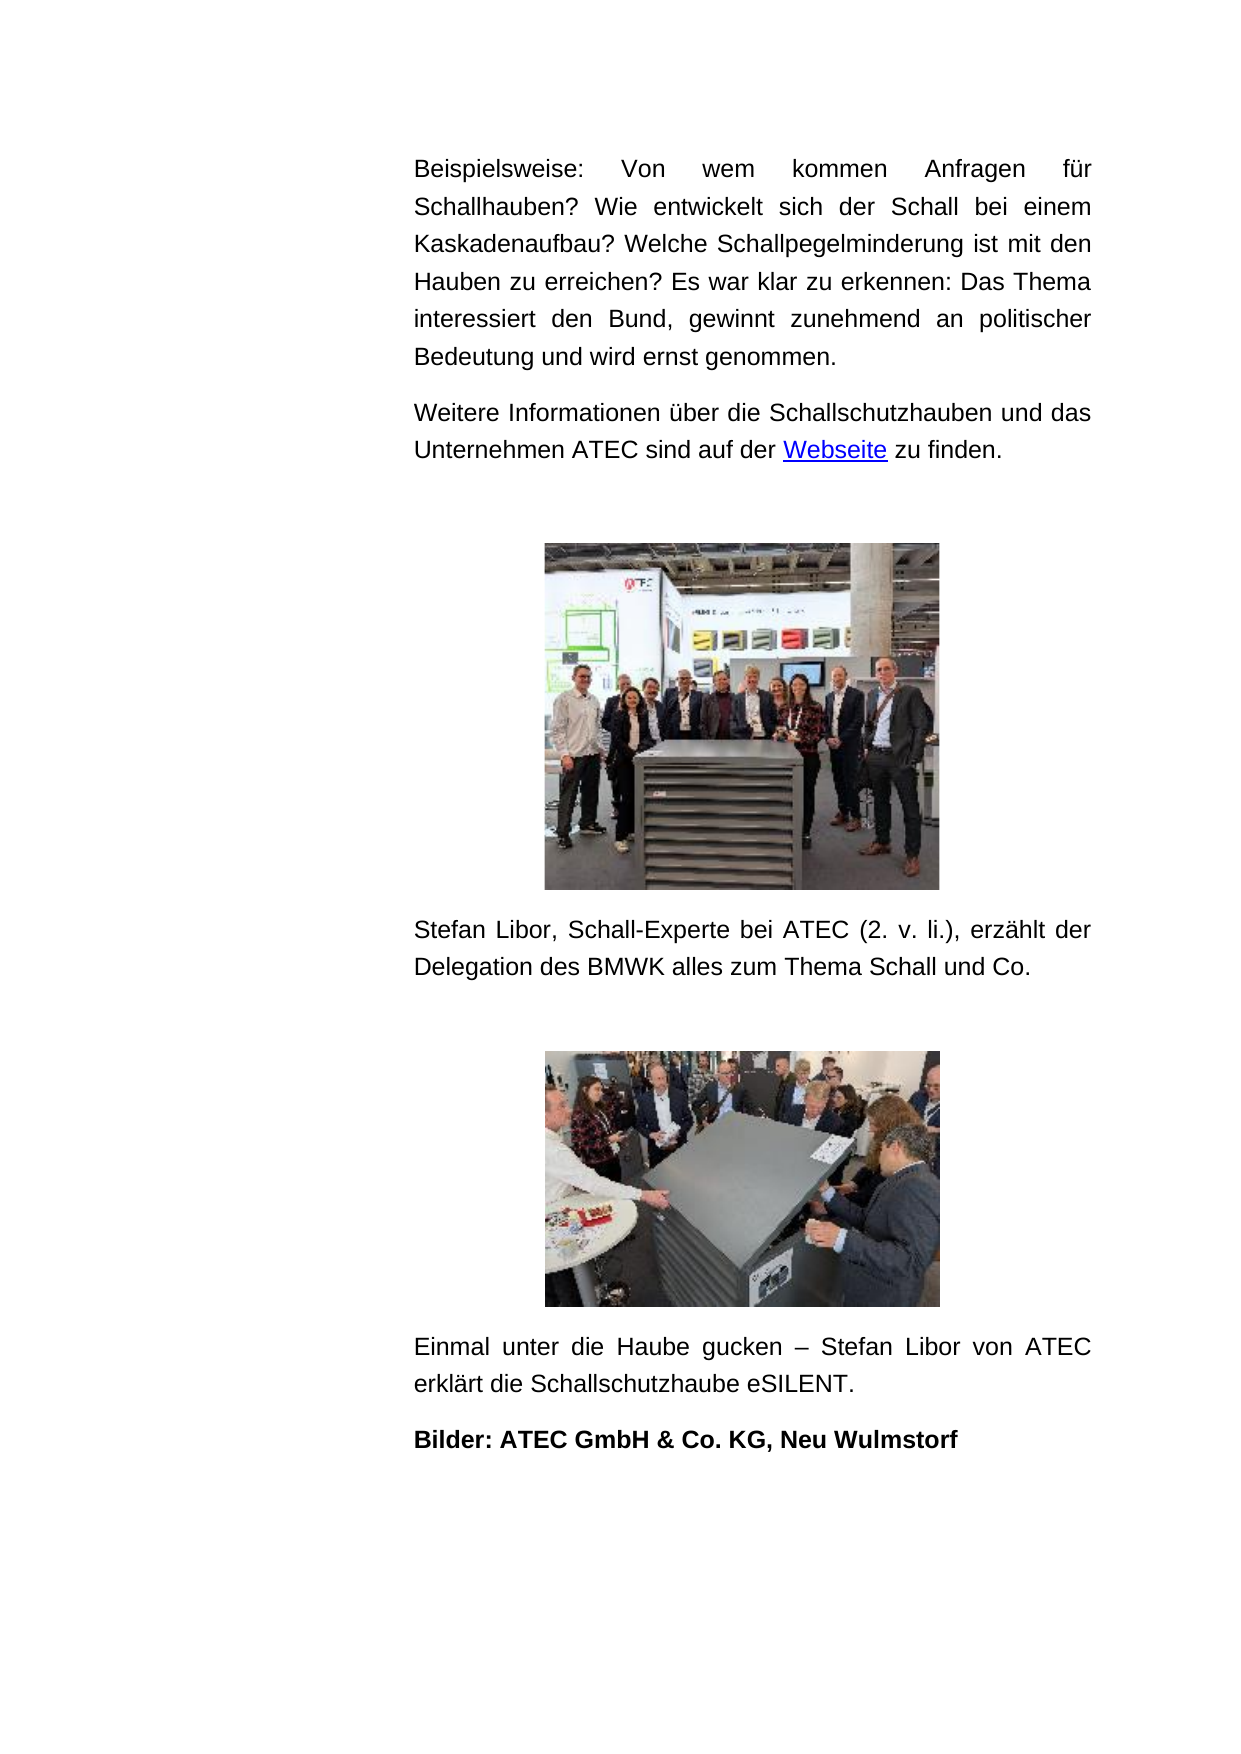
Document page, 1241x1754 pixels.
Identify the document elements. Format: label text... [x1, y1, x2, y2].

picture [544, 543, 940, 890]
picture [545, 1051, 940, 1307]
text Bilder: ATEC GmbH & Co. KG, Neu Wulmstorf [413, 1419, 1093, 1456]
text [413, 148, 1093, 373]
text Weitere Informationen über die Schallschutzhauben und das Unternehmen ATEC sind auf der Webseite zu finden. [413, 391, 1093, 466]
